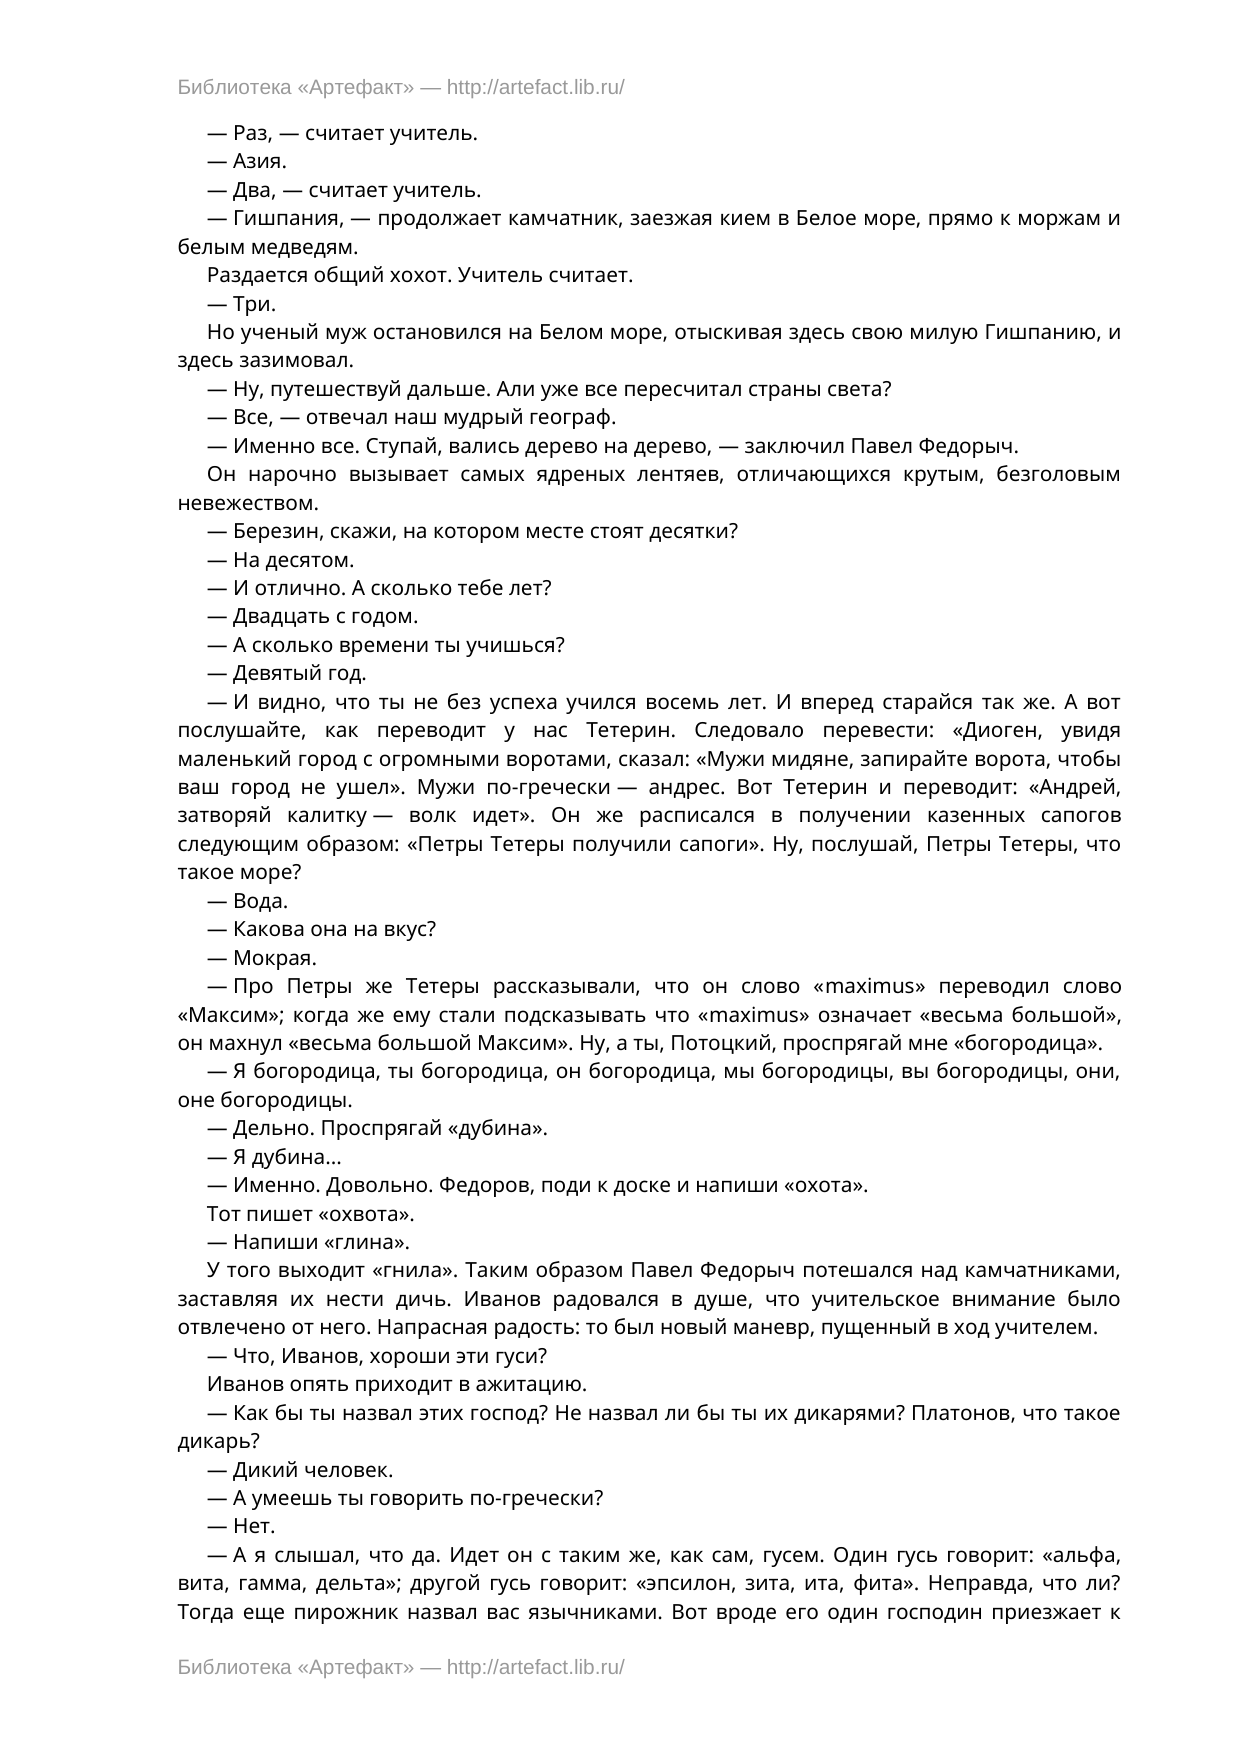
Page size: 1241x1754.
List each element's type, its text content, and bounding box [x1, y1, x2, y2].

text — Какова она на вкус? [177, 914, 1122, 943]
text У того выходит «гнила». Таким образом Павел Федорыч потешался над камчатниками, заставляя их нести дичь. Иванов радовался в душе, что учительское внимание было отвлечено от него. Напрасная радость: то был новый маневр, пущенный в ход учителем. [177, 1256, 1122, 1341]
text — Дикий человек. [177, 1455, 1122, 1483]
text — Двадцать с годом. [177, 602, 1122, 630]
text — Березин, скажи, на котором месте стоят десятки? [177, 516, 1122, 545]
text — И отлично. А сколько тебе лет? [177, 573, 1122, 602]
text — Все, — отвечал наш мудрый географ. [177, 402, 1122, 431]
text — Два, — считает учитель. [177, 175, 1122, 203]
text — Про Петры же Тетеры рассказывали, что он слово «maximus» переводил слово «Максим»; когда же ему стали подсказывать что «maximus» означает «весьма большой», он махнул «весьма большой Максим». Ну, а ты, Потоцкий, проспрягай мне «богородица». [177, 971, 1122, 1057]
text Он нарочно вызывает самых ядреных лентяев, отличающихся крутым, безголовым невежеством. [177, 459, 1122, 516]
text — Именно. Довольно. Федоров, поди к доске и напиши «охота». [177, 1170, 1122, 1199]
text — Ну, путешествуй дальше. Али уже все пересчитал страны света? [177, 374, 1122, 402]
text — Три. [177, 289, 1122, 317]
text — Напиши «глина». [177, 1227, 1122, 1256]
text — И видно, что ты не без успеха учился восемь лет. И вперед старайся так же. А вот послушайте, как переводит у нас Тетерин. Следовало перевести: «Диоген, увидя маленький город с огромными воротами, сказал: «Мужи мидяне, запирайте ворота, чтобы ваш город не ушел». Мужи по-гречески — андрес. Вот Тетерин и переводит: «Андрей, затворяй калитку — волк идет». Он же расписался в получении казенных сапогов следующим образом: «Петры Тетеры получили сапоги». Ну, послушай, Петры Тетеры, что такое море? [177, 687, 1122, 886]
text — Гишпания, — продолжает камчатник, заезжая кием в Белое море, прямо к моржам и белым медведям. [177, 203, 1122, 260]
text Но ученый муж остановился на Белом море, отыскивая здесь свою милую Гишпанию, и здесь зазимовал. [177, 317, 1122, 374]
text Раздается общий хохот. Учитель считает. [177, 260, 1122, 289]
text Иванов опять приходит в ажитацию. [177, 1369, 1122, 1398]
text — Раз, — считает учитель. [177, 118, 1122, 147]
text — Дельно. Проспрягай «дубина». [177, 1113, 1122, 1142]
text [177, 1540, 1122, 1625]
text — Что, Иванов, хороши эти гуси? [177, 1341, 1122, 1369]
text — А умеешь ты говорить по-гречески? [177, 1483, 1122, 1512]
text Тот пишет «охвота». [177, 1199, 1122, 1227]
text — Вода. [177, 886, 1122, 914]
text — На десятом. [177, 545, 1122, 573]
text — А сколько времени ты учишься? [177, 630, 1122, 658]
text — Азия. [177, 147, 1122, 175]
text — Мокрая. [177, 943, 1122, 971]
text — Девятый год. [177, 658, 1122, 687]
text — Я дубина... [177, 1142, 1122, 1170]
text — Именно все. Ступай, вались дерево на дерево, — заключил Павел Федорыч. [177, 431, 1122, 459]
text — Нет. [177, 1512, 1122, 1540]
text — Как бы ты назвал этих господ? Не назвал ли бы ты их дикарями? Платонов, что такое дикарь? [177, 1398, 1122, 1455]
text — Я богородица, ты богородица, он богородица, мы богородицы, вы богородицы, они, оне богородицы. [177, 1057, 1122, 1113]
